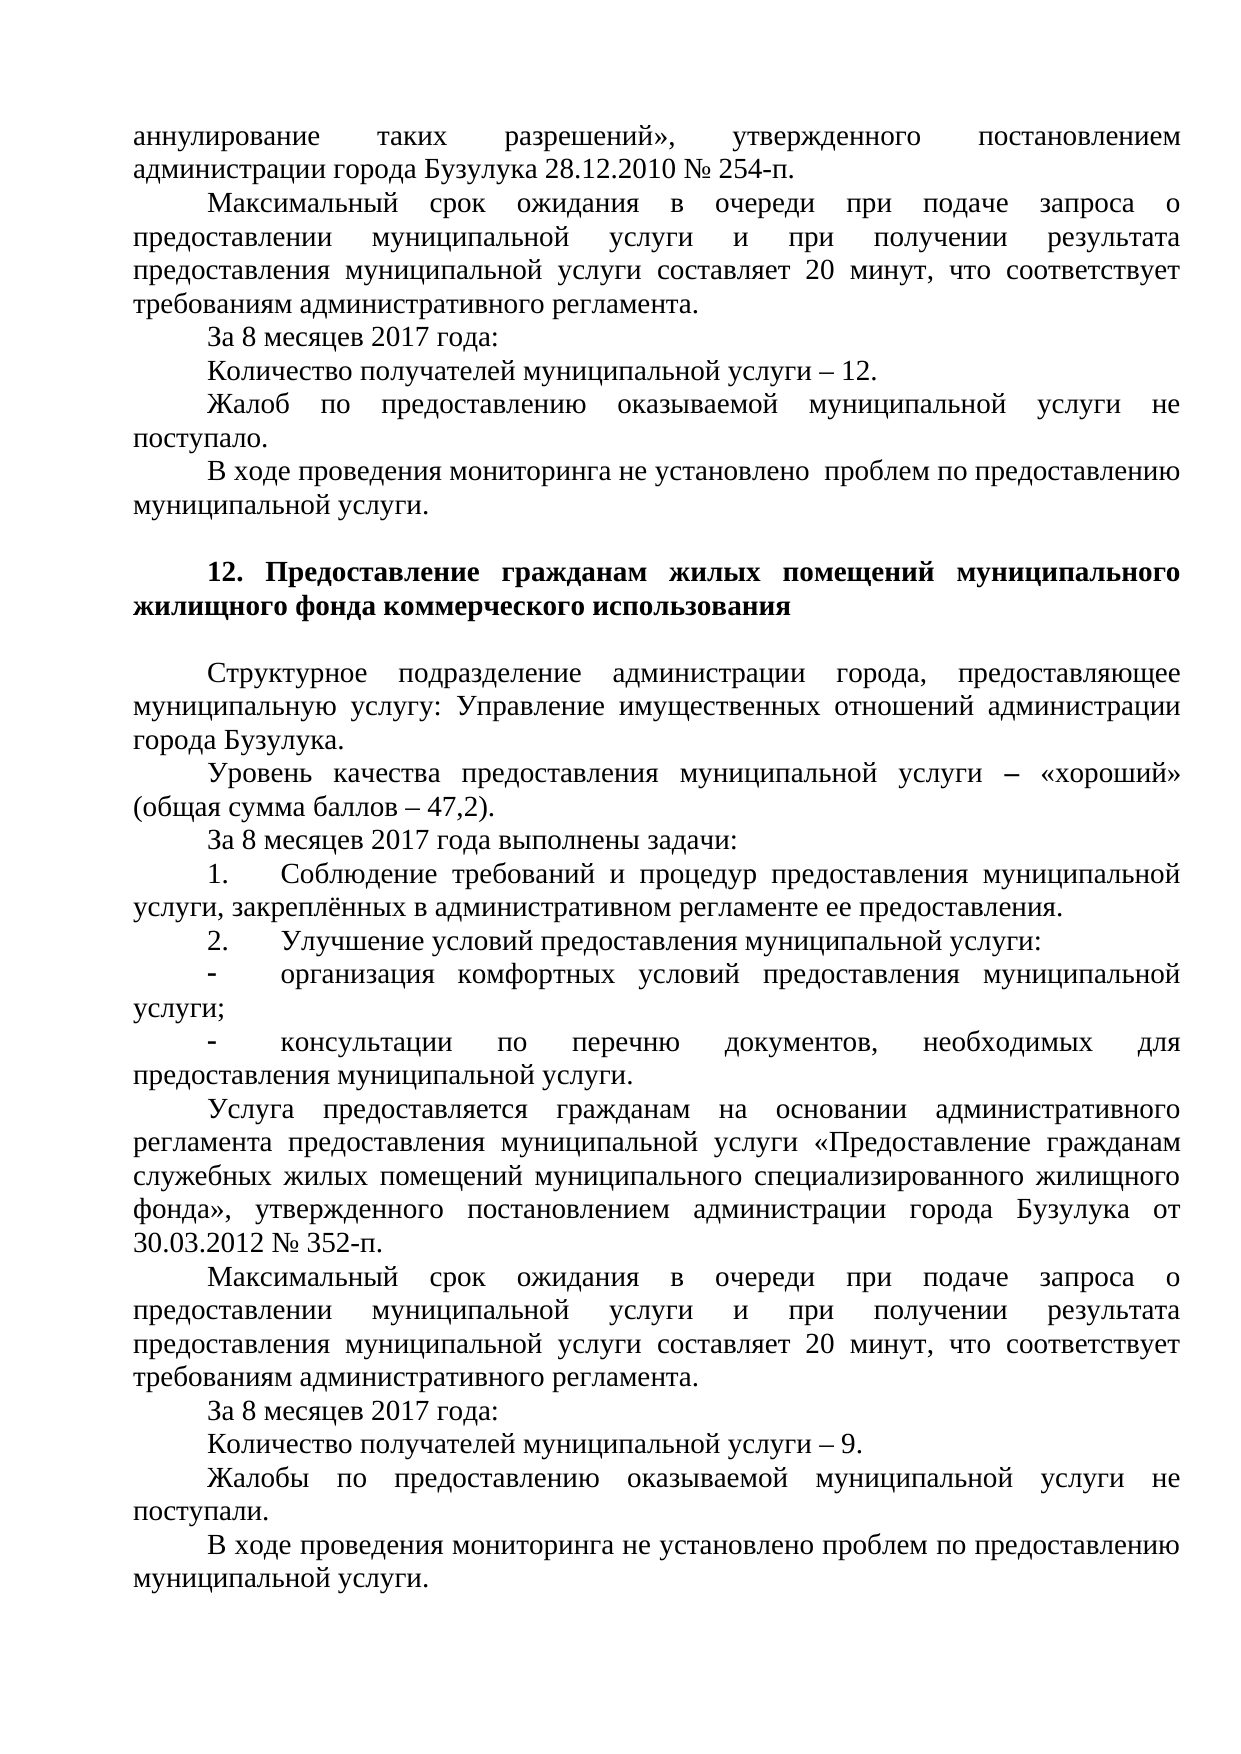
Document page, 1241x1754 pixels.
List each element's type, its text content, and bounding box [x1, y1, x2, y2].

text Максимальный срок ожидания в очереди при подаче запроса о предоставлении муниципальной услуги и при получении результата предоставления муниципальной услуги составляет 20 минут, что соответствует требованиям административного регламента. [133, 185, 1181, 319]
list организация комфортных условий предоставления муниципальной услуги; [133, 957, 1181, 1024]
list Соблюдение требований и процедур предоставления муниципальной услуги, закреплённых в административном регламенте ее предоставления. [133, 856, 1181, 923]
text 12. Предоставление гражданам жилых помещений муниципального жилищного фонда коммерческого использования [133, 554, 1181, 621]
text Количество получателей муниципальной услуги – 12. [133, 353, 1181, 386]
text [133, 118, 1181, 185]
text В ходе проведения мониторинга не установлено проблем по предоставлению муниципальной услуги. [133, 453, 1181, 521]
text В ходе проведения мониторинга не установлено проблем по предоставлению муниципальной услуги. [133, 1527, 1181, 1594]
list Улучшение условий предоставления муниципальной услуги: [133, 923, 1181, 957]
list Услуга предоставляется гражданам на основании административного регламента предоставления муниципальной услуги «Предоставление гражданам служебных жилых помещений муниципального специализированного жилищного фонда», утвержденного постановлением администрации города Бузулука от 30.03.2012 № 352-п. [133, 1091, 1181, 1259]
text Максимальный срок ожидания в очереди при подаче запроса о предоставлении муниципальной услуги и при получении результата предоставления муниципальной услуги составляет 20 минут, что соответствует требованиям административного регламента. [133, 1259, 1181, 1393]
text За 8 месяцев 2017 года: [133, 319, 1181, 353]
text Уровень качества предоставления муниципальной услуги – «хороший» (общая сумма баллов – 47,2). [133, 755, 1181, 822]
list консультации по перечню документов, необходимых для предоставления муниципальной услуги. [133, 1024, 1181, 1091]
text Жалобы по предоставлению оказываемой муниципальной услуги не поступали. [133, 1460, 1181, 1527]
text Количество получателей муниципальной услуги – 9. [133, 1426, 1181, 1460]
text За 8 месяцев 2017 года выполнены задачи: [133, 822, 1181, 856]
text За 8 месяцев 2017 года: [133, 1393, 1181, 1426]
text Структурное подразделение администрации города, предоставляющее муниципальную услугу: Управление имущественных отношений администрации города Бузулука. [133, 655, 1181, 755]
text Жалоб по предоставлению оказываемой муниципальной услуги не поступало. [133, 386, 1181, 453]
